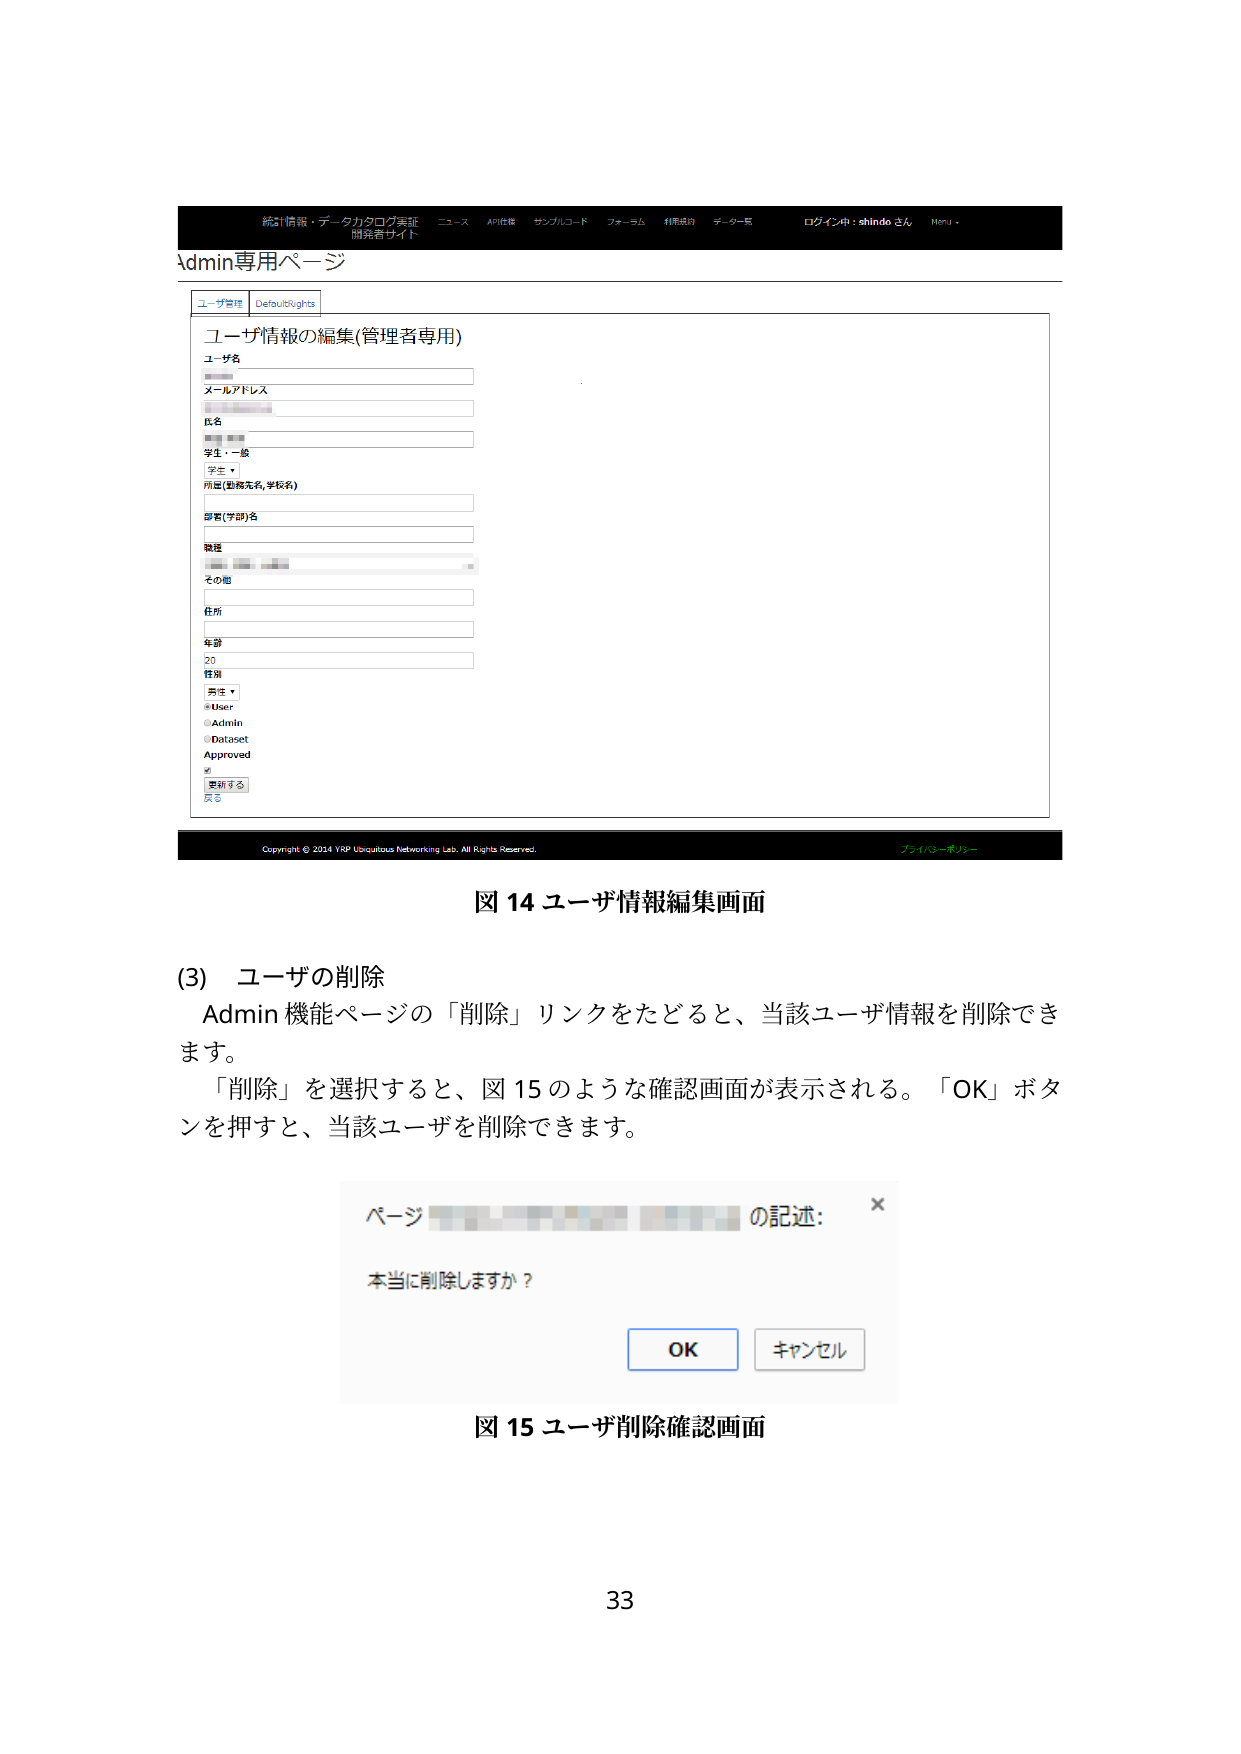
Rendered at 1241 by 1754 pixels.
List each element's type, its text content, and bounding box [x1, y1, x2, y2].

text Admin機能ページの「削除」リンクをたどると、当該ユーザ情報を削除できます。 [177, 994, 1063, 1069]
picture [177, 206, 1063, 860]
text 図 15 ユーザ削除確認画面 [177, 1407, 1063, 1444]
text 図 14 ユーザ情報編集画面 [177, 882, 1063, 919]
subtitle ユーザの削除 [177, 957, 1063, 994]
text 「削除」を選択すると、図 15のような確認画面が表示される。「OK」ボタンを押すと、当該ユーザを削除できます。 [177, 1069, 1063, 1144]
picture [340, 1181, 900, 1404]
